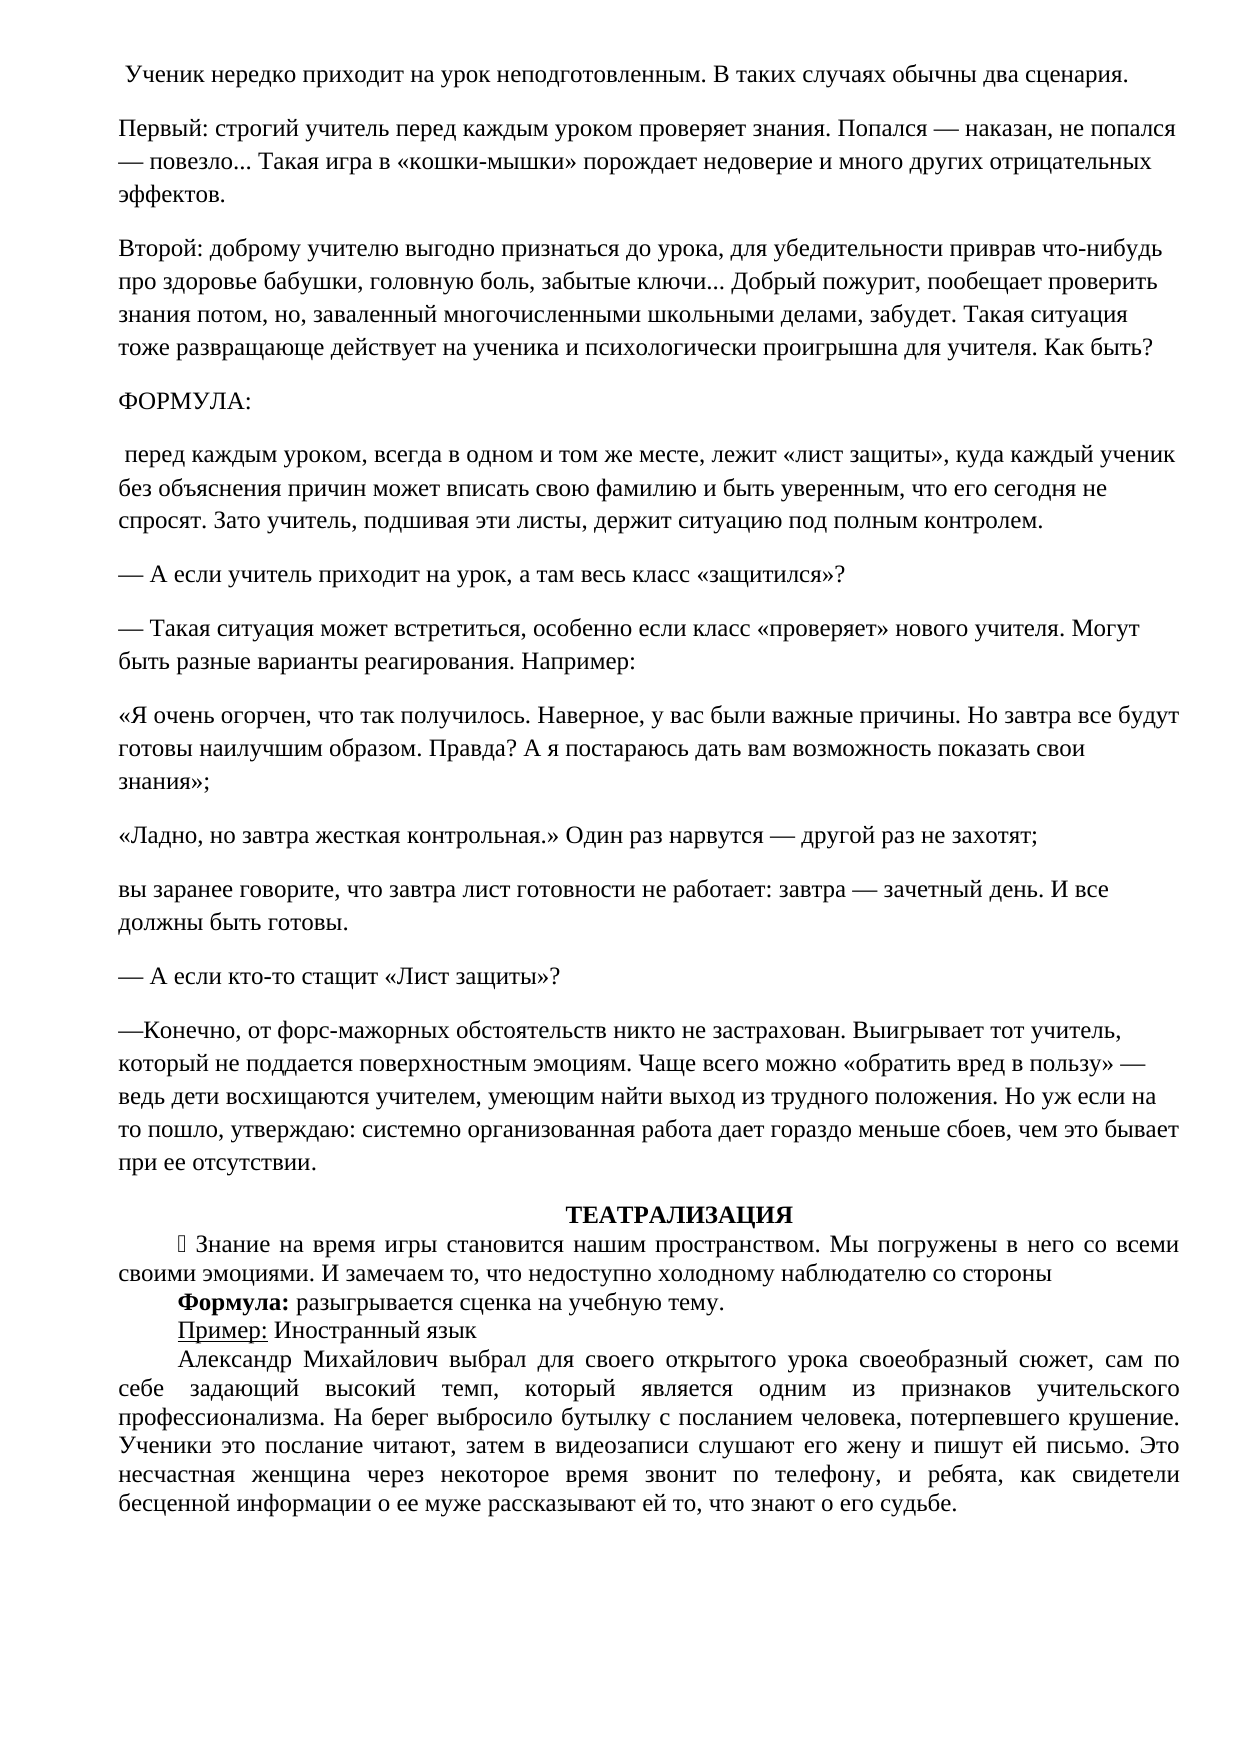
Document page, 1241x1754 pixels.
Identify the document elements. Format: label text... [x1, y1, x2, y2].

text — А если учитель приходит на урок, а там весь класс «защитился»? [118, 559, 1181, 588]
text «Я очень огорчен, что так получилось. Наверное, у вас были важные причины. Но завтра все будут готовы наилучшим образом. Правда? А я постараюсь дать вам возможность показать свои знания»; [118, 700, 1181, 795]
text — Такая ситуация может встретиться, особенно если класс «проверяет» нового учителя. Могут быть разные варианты реагирования. Например: [118, 613, 1181, 675]
text вы заранее говорите, что завтра лист готовности не работает: завтра — зачетный день. И все должны быть готовы. [118, 874, 1181, 936]
text Первый: строгий учитель перед каждым уроком проверяет знания. Попался — наказан, не попался — повезло... Такая игра в «кошки-мышки» порождает недоверие и много других отрицательных эффектов. [118, 113, 1181, 208]
text —Конечно, от форс-мажорных обстоятельств никто не застрахован. Выигрывает тот учитель, который не поддается поверхностным эмоциям. Чаще всего можно «обратить вред в пользу» — ведь дети восхищаются учителем, умеющим найти выход из трудного положения. Но уж если на то пошло, утверждаю: системно организованная работа дает гораздо меньше сбоев, чем это бывает при ее отсутствии. [118, 1015, 1181, 1176]
text ТЕАТРАЛИЗАЦИЯ [118, 1201, 1181, 1229]
text «Ладно, но завтра жесткая контрольная.» Один раз нарвутся — другой раз не захотят; [118, 820, 1181, 849]
text Пример: Иностранный язык [118, 1316, 1181, 1344]
text ФОРМУЛА: [118, 386, 1181, 414]
text Александр Михайлович выбрал для своего открытого урока своеобразный сюжет, сам по себе задающий высокий темп, который является одним из признаков учительского профессионализма. На берег выбросило бутылку с посланием человека, потерпевшего крушение. Ученики это послание читают, затем в видеозаписи слушают его жену и пишут ей письмо. Это несчастная женщина через некоторое время звонит по телефону, и ребята, как свидетели бесценной информации о ее муже рассказывают ей то, что знают о его судьбе. [118, 1344, 1181, 1517]
text Второй: доброму учителю выгодно признаться до урока, для убедительности приврав что-нибудь про здоровье бабушки, головную боль, забытые ключи... Добрый пожурит, пообещает проверить знания потом, но, заваленный многочисленными школьными делами, забудет. Такая ситуация тоже развращающе действует на ученика и психологически проигрышна для учителя. Как быть? [118, 233, 1181, 361]
text Формула: разыгрывается сценка на учебную тему. [118, 1287, 1181, 1316]
text Ученик нередко приходит на урок неподготовленным. В таких случаях обычны два сценария. [118, 59, 1181, 88]
text перед каждым уроком, всегда в одном и том же месте, лежит «лист защиты», куда каждый ученик без объяснения причин может вписать свою фамилию и быть уверенным, что его сегодня не спросят. Зато учитель, подшивая эти листы, держит ситуацию под полным контролем. [118, 439, 1181, 534]
text — А если кто-то стащит «Лист защиты»? [118, 961, 1181, 989]
text Знание на время игры становится нашим пространством. Мы погружены в него со всеми своими эмоциями. И замечаем то, что недоступно холодному наблюдателю со стороны [118, 1229, 1181, 1287]
